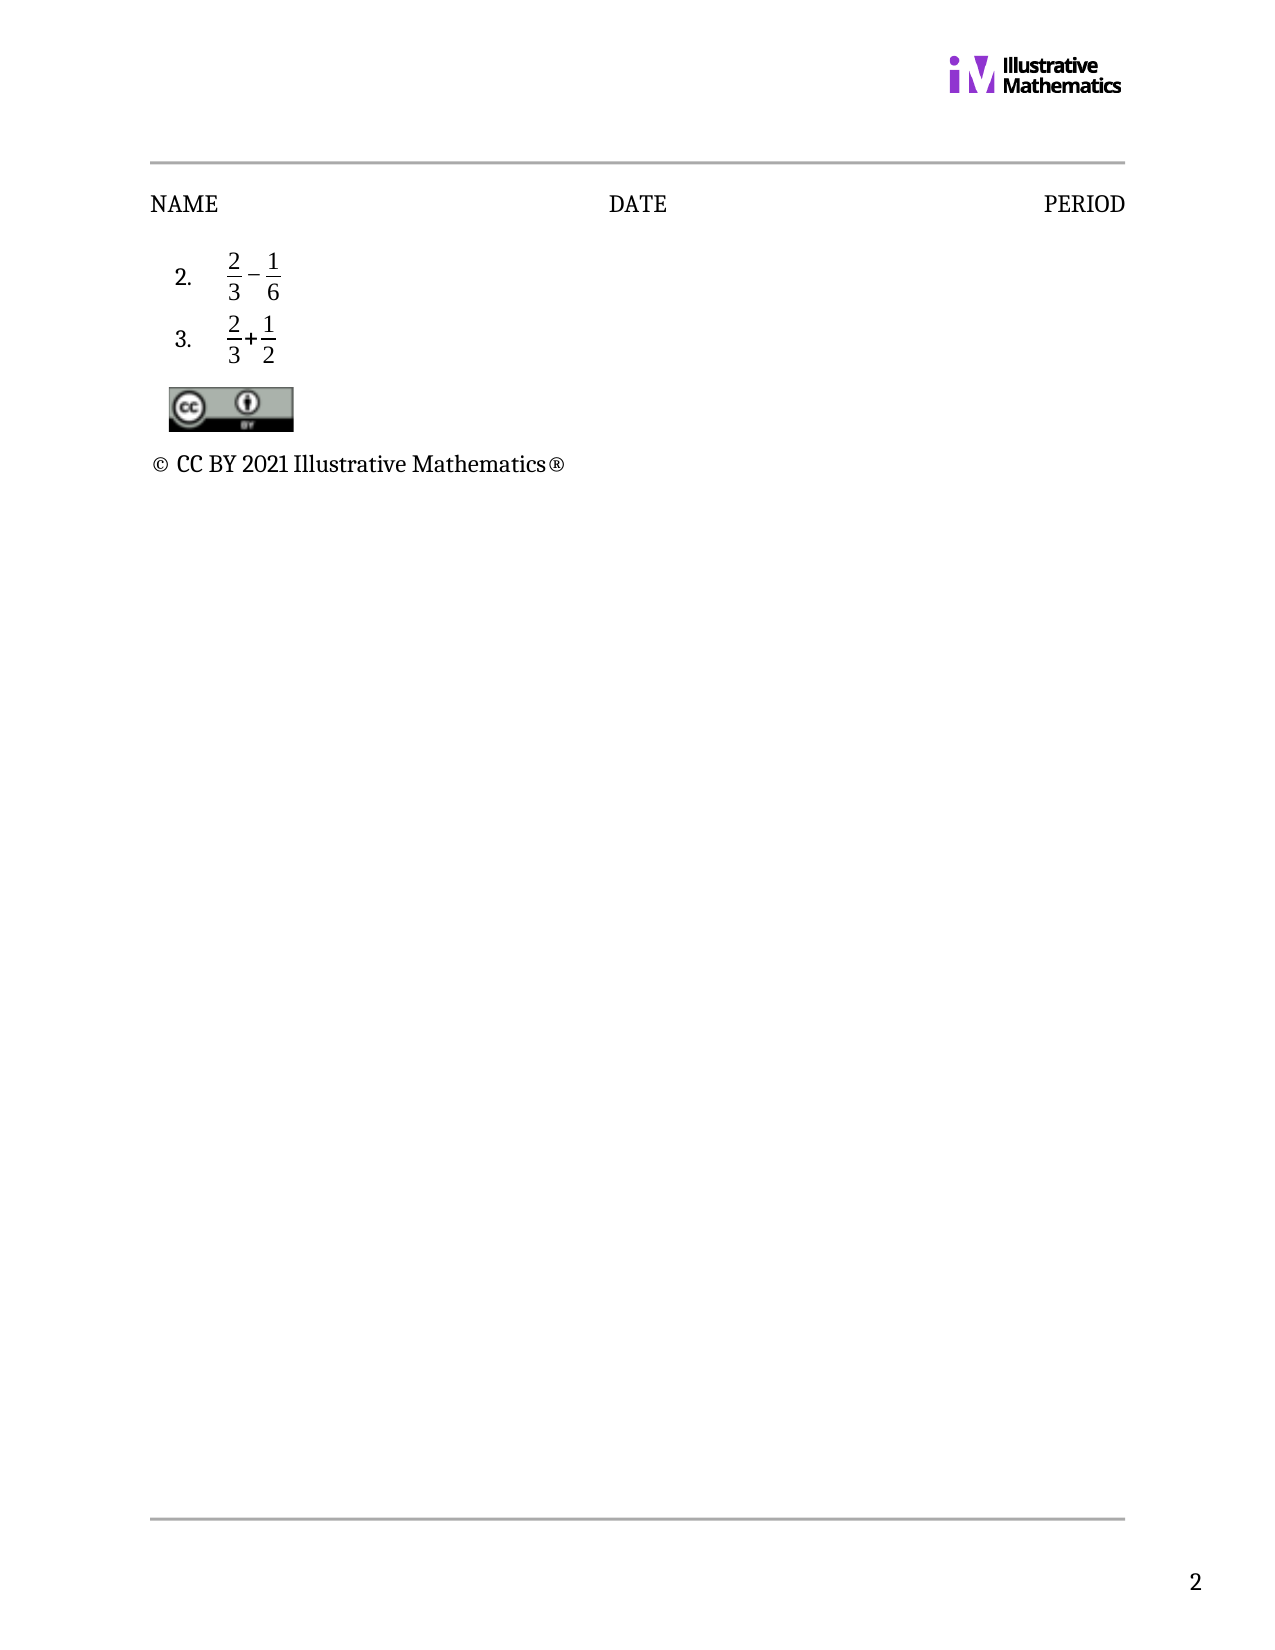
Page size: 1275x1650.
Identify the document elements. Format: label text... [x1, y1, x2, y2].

picture [168, 387, 294, 432]
text © CC BY 2021 Illustrative Mathematics® [150, 450, 1125, 479]
picture [949, 55, 1121, 93]
